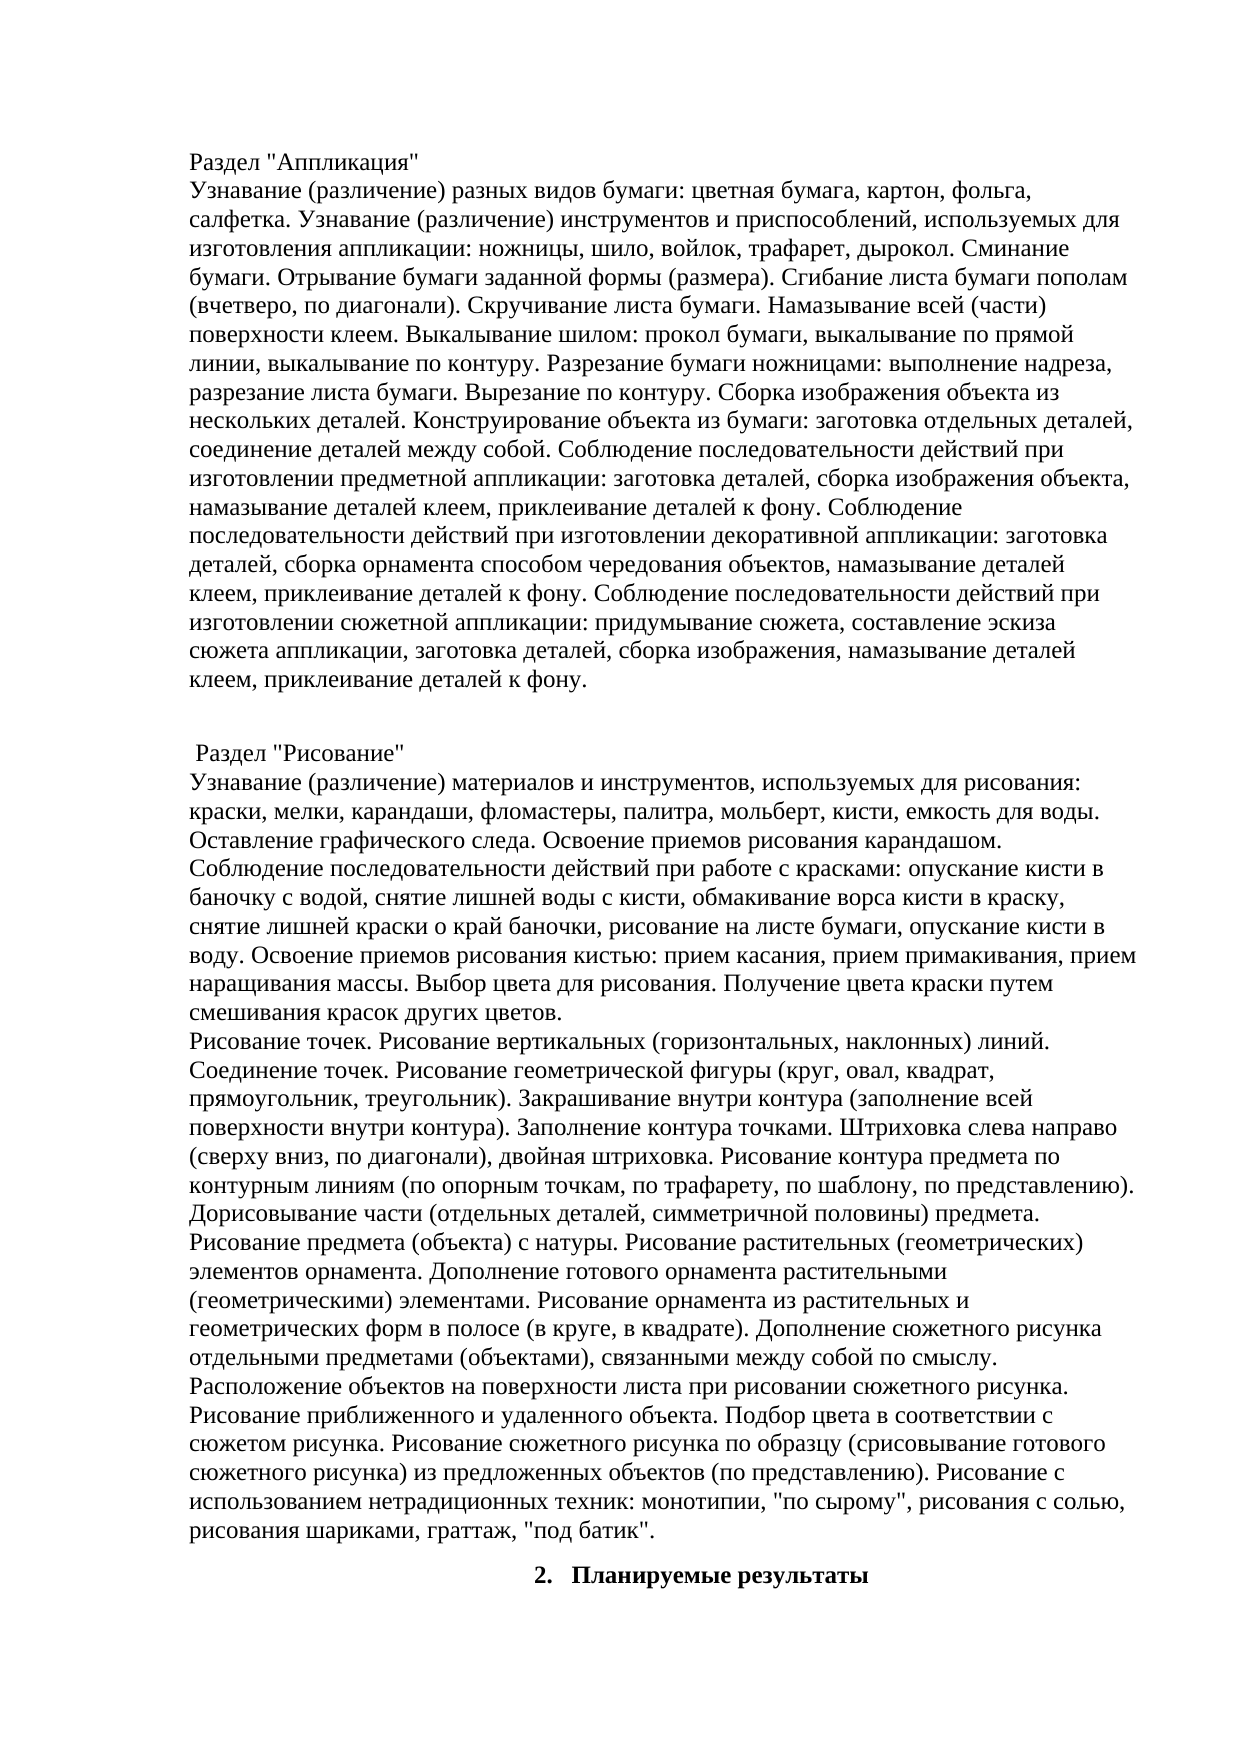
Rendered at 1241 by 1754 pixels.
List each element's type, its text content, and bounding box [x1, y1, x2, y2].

text Раздел "Рисование" Узнавание (различение) материалов и инструментов, используемых для рисования: краски, мелки, карандаши, фломастеры, палитра, мольберт, кисти, емкость для воды. Оставление графического следа. Освоение приемов рисования карандашом. Соблюдение последовательности действий при работе с красками: опускание кисти в баночку с водой, снятие лишней воды с кисти, обмакивание ворса кисти в краску, снятие лишней краски о край баночки, рисование на листе бумаги, опускание кисти в воду. Освоение приемов рисования кистью: прием касания, прием примакивания, прием наращивания массы. Выбор цвета для рисования. Получение цвета краски путем смешивания красок других цветов. Рисование точек. Рисование вертикальных (горизонтальных, наклонных) линий. Соединение точек. Рисование геометрической фигуры (круг, овал, квадрат, прямоугольник, треугольник). Закрашивание внутри контура (заполнение всей поверхности внутри контура). Заполнение контура точками. Штриховка слева направо (сверху вниз, по диагонали), двойная штриховка. Рисование контура предмета по контурным линиям (по опорным точкам, по трафарету, по шаблону, по представлению). Дорисовывание части (отдельных деталей, симметричной половины) предмета. Рисование предмета (объекта) с натуры. Рисование растительных (геометрических) элементов орнамента. Дополнение готового орнамента растительными (геометрическими) элементами. Рисование орнамента из растительных и геометрических форм в полосе (в круге, в квадрате). Дополнение сюжетного рисунка отдельными предметами (объектами), связанными между собой по смыслу. Расположение объектов на поверхности листа при рисовании сюжетного рисунка. Рисование приближенного и удаленного объекта. Подбор цвета в соответствии с сюжетом рисунка. Рисование сюжетного рисунка по образцу (срисовывание готового сюжетного рисунка) из предложенных объектов (по представлению). Рисование с использованием нетрадиционных техник: монотипии, "по сырому", рисования с солью, рисования шариками, граттаж, "под батик". [189, 710, 1140, 1543]
list Планируемые результаты [263, 1560, 1140, 1589]
text Раздел "Аппликация" Узнавание (различение) разных видов бумаги: цветная бумага, картон, фольга, салфетка. Узнавание (различение) инструментов и приспособлений, используемых для изготовления аппликации: ножницы, шило, войлок, трафарет, дырокол. Сминание бумаги. Отрывание бумаги заданной формы (размера). Сгибание листа бумаги пополам (вчетверо, по диагонали). Скручивание листа бумаги. Намазывание всей (части) поверхности клеем. Выкалывание шилом: прокол бумаги, выкалывание по прямой линии, выкалывание по контуру. Разрезание бумаги ножницами: выполнение надреза, разрезание листа бумаги. Вырезание по контуру. Сборка изображения объекта из нескольких деталей. Конструирование объекта из бумаги: заготовка отдельных деталей, соединение деталей между собой. Соблюдение последовательности действий при изготовлении предметной аппликации: заготовка деталей, сборка изображения объекта, намазывание деталей клеем, приклеивание деталей к фону. Соблюдение последовательности действий при изготовлении декоративной аппликации: заготовка деталей, сборка орнамента способом чередования объектов, намазывание деталей клеем, приклеивание деталей к фону. Соблюдение последовательности действий при изготовлении сюжетной аппликации: придумывание сюжета, составление эскиза сюжета аппликации, заготовка деталей, сборка изображения, намазывание деталей клеем, приклеивание деталей к фону. [189, 118, 1140, 693]
